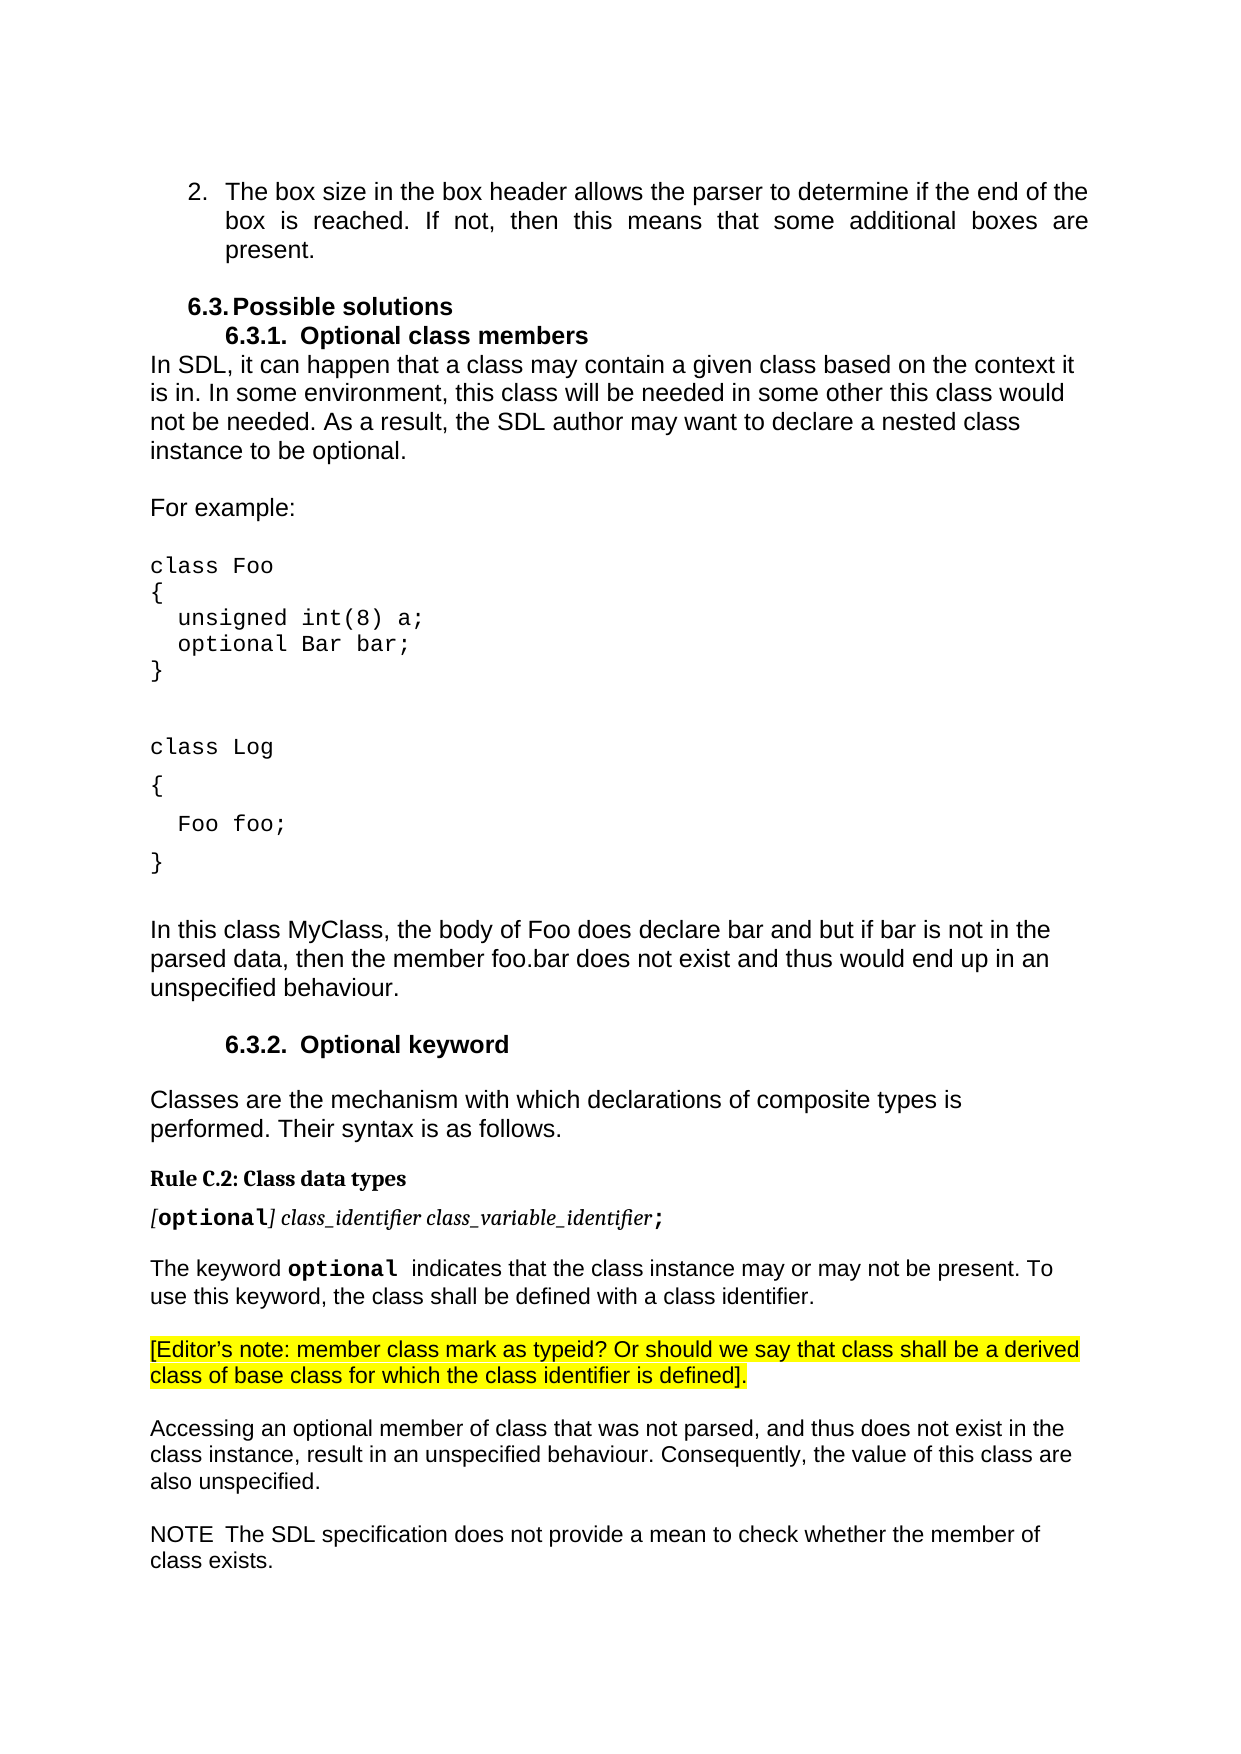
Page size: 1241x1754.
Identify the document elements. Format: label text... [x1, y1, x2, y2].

text For example: [150, 493, 1090, 522]
subtitle Possible solutions [187, 292, 1090, 321]
text Accessing an optional member of class that was not parsed, and thus does not exist in the class instance, result in an unspecified behaviour. Consequently, the value of this class are also unspecified. [150, 1415, 1090, 1494]
subtitle Optional class members [225, 321, 1090, 350]
text Classes are the mechanism with which declarations of composite types is performed. Their syntax is as follows. [150, 1085, 1090, 1143]
text } [150, 851, 1090, 903]
text NOTE The SDL specification does not provide a mean to check whether the member of class exists. [150, 1521, 1090, 1573]
text In SDL, it can happen that a class may contain a given class based on the context it is in. In some environment, this class will be needed in some other this class would not be needed. As a result, the SDL author may want to declare a nested class instance to be optional. [150, 350, 1090, 465]
text The keyword optional indicates that the class instance may or may not be present. To use this keyword, the class shall be defined with a class identifier. [150, 1255, 1090, 1310]
text Foo foo; [150, 812, 1090, 838]
text class Foo { unsigned int(8) a; optional Bar bar; } [150, 555, 1090, 684]
text [Editor’s note: member class mark as typeid? Or should we say that class shall be a derived class of base class for which the class identifier is defined]. [150, 1336, 1090, 1389]
text Rule C.2: Class data types [150, 1166, 1090, 1192]
text [optional] class_identifier class_variable_identifier; [150, 1204, 1090, 1232]
text In this class MyClass, the body of Foo does declare bar and but if bar is not in the parsed data, then the member foo.bar does not exist and thus would end up in an unspecified behaviour. [150, 915, 1090, 1001]
text class Log [150, 735, 1090, 761]
text { [150, 774, 1090, 800]
subtitle Optional keyword [225, 1030, 1090, 1059]
list The box size in the box header allows the parser to determine if the end of the box is reached. If not, then this means that some additional boxes are present. [187, 177, 1090, 263]
